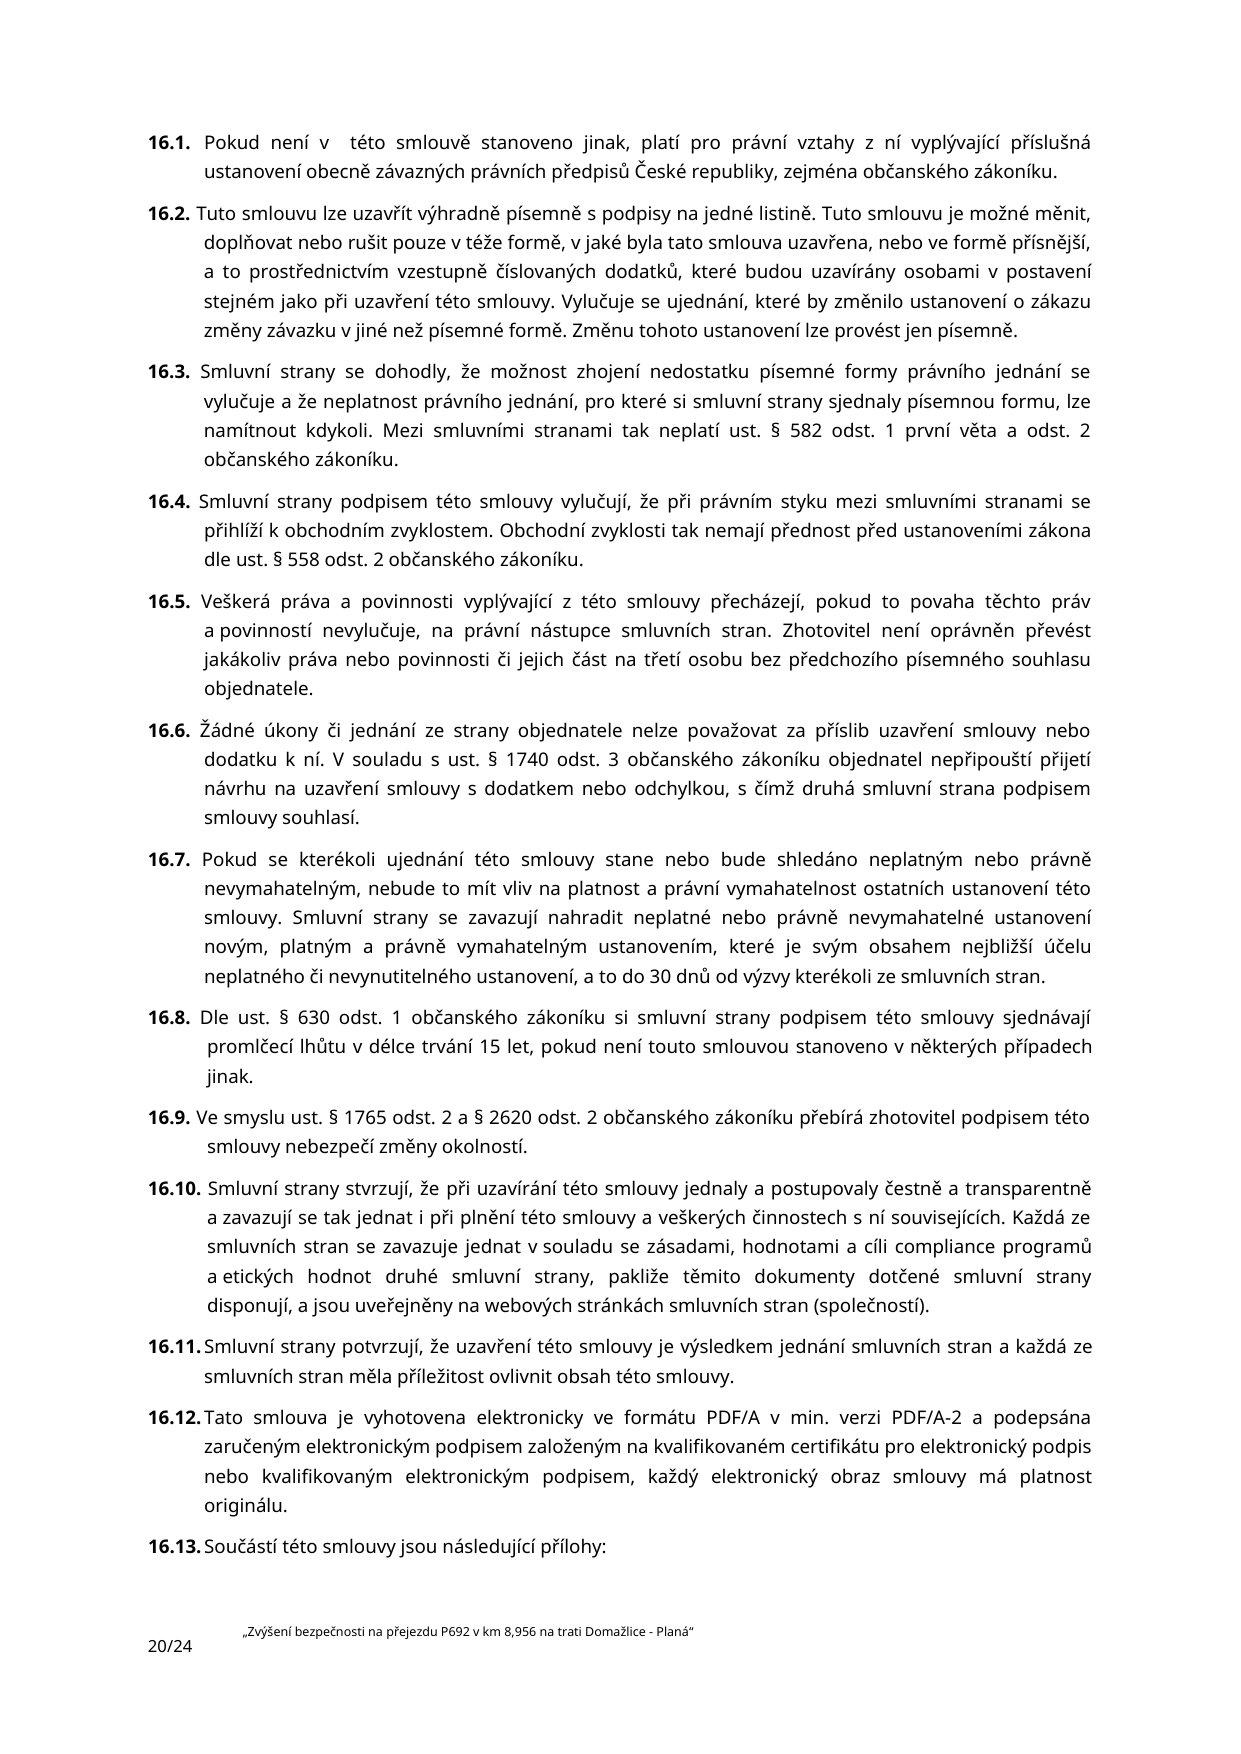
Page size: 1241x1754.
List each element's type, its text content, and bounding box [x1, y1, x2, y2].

text 16.10. Smluvní strany stvrzují, že při uzavírání této smlouvy jednaly a postupovaly čestně a transparentně a zavazují se tak jednat i při plnění této smlouvy a veškerých činnostech s ní souvisejících. Každá ze smluvních stran se zavazuje jednat v souladu se zásadami, hodnotami a cíli compliance programů a etických hodnot druhé smluvní strany, pakliže těmito dokumenty dotčené smluvní strany disponují, a jsou uveřejněny na webových stránkách smluvních stran (společností). [148, 1172, 1092, 1318]
text 16.4. Smluvní strany podpisem této smlouvy vylučují, že při právním styku mezi smluvními stranami se přihlíží k obchodním zvyklostem. Obchodní zvyklosti tak nemají přednost před ustanoveními zákona dle ust. § 558 odst. 2 občanského zákoníku. [148, 485, 1092, 572]
text 16.8. Dle ust. § 630 odst. 1 občanského zákoníku si smluvní strany podpisem této smlouvy sjednávají promlčecí lhůtu v délce trvání 15 let, pokud není touto smlouvou stanoveno v některých případech jinak. [148, 1001, 1092, 1089]
text 16.3. Smluvní strany se dohodly, že možnost zhojení nedostatku písemné formy právního jednání se vylučuje a že neplatnost právního jednání, pro které si smluvní strany sjednaly písemnou formu, lze namítnout kdykoli. Mezi smluvními stranami tak neplatí ust. § 582 odst. 1 první věta a odst. 2 občanského zákoníku. [147, 356, 1092, 472]
text 16.12. Tato smlouva je vyhotovena elektronicky ve formátu PDF/A v min. verzi PDF/A-2 a podepsána zaručeným elektronickým podpisem založeným na kvalifikovaném certifikátu pro elektronický podpis nebo kvalifikovaným elektronickým podpisem, každý elektronický obraz smlouvy má platnost originálu. [148, 1401, 1092, 1518]
text 16.11. Smluvní strany potvrzují, že uzavření této smlouvy je výsledkem jednání smluvních stran a každá ze smluvních stran měla příležitost ovlivnit obsah této smlouvy. [148, 1331, 1092, 1389]
text 16.6. Žádné úkony či jednání ze strany objednatele nelze považovat za příslib uzavření smlouvy nebo dodatku k ní. V souladu s ust. § 1740 odst. 3 občanského zákoníku objednatel nepřipouští přijetí návrhu na uzavření smlouvy s dodatkem nebo odchylkou, s čímž druhá smluvní strana podpisem smlouvy souhlasí. [148, 714, 1092, 831]
text 16.2. Tuto smlouvu lze uzavřít výhradně písemně s podpisy na jedné listině. Tuto smlouvu je možné měnit, doplňovat nebo rušit pouze v téže formě, v jaké byla tato smlouva uzavřena, nebo ve formě přísnější, a to prostřednictvím vzestupně číslovaných dodatků, které budou uzavírány osobami v postavení stejném jako při uzavření této smlouvy. Vylučuje se ujednání, které by změnilo ustanovení o zákazu změny závazku v jiné než písemné formě. Změnu tohoto ustanovení lze provést jen písemně. [147, 197, 1092, 343]
text 16.1. Pokud není v této smlouvě stanoveno jinak, platí pro právní vztahy z ní vyplývající příslušná ustanovení obecně závazných právních předpisů České republiky, zejména občanského zákoníku. [148, 126, 1092, 185]
text 16.13. Součástí této smlouvy jsou následující přílohy: [148, 1531, 1092, 1560]
text 16.9. Ve smyslu ust. § 1765 odst. 2 a § 2620 odst. 2 občanského zákoníku přebírá zhotovitel podpisem této smlouvy nebezpečí změny okolností. [148, 1101, 1092, 1160]
text 16.5. Veškerá práva a povinnosti vyplývající z této smlouvy přecházejí, pokud to povaha těchto práv a povinností nevylučuje, na právní nástupce smluvních stran. Zhotovitel není oprávněn převést jakákoliv práva nebo povinnosti či jejich část na třetí osobu bez předchozího písemného souhlasu objednatele. [148, 585, 1092, 701]
text 16.7. Pokud se kterékoli ujednání této smlouvy stane nebo bude shledáno neplatným nebo právně nevymahatelným, nebude to mít vliv na platnost a právní vymahatelnost ostatních ustanovení této smlouvy. Smluvní strany se zavazují nahradit neplatné nebo právně nevymahatelné ustanovení novým, platným a právně vymahatelným ustanovením, které je svým obsahem nejbližší účelu neplatného či nevynutitelného ustanovení, a to do 30 dnů od výzvy kterékoli ze smluvních stran. [148, 843, 1092, 989]
